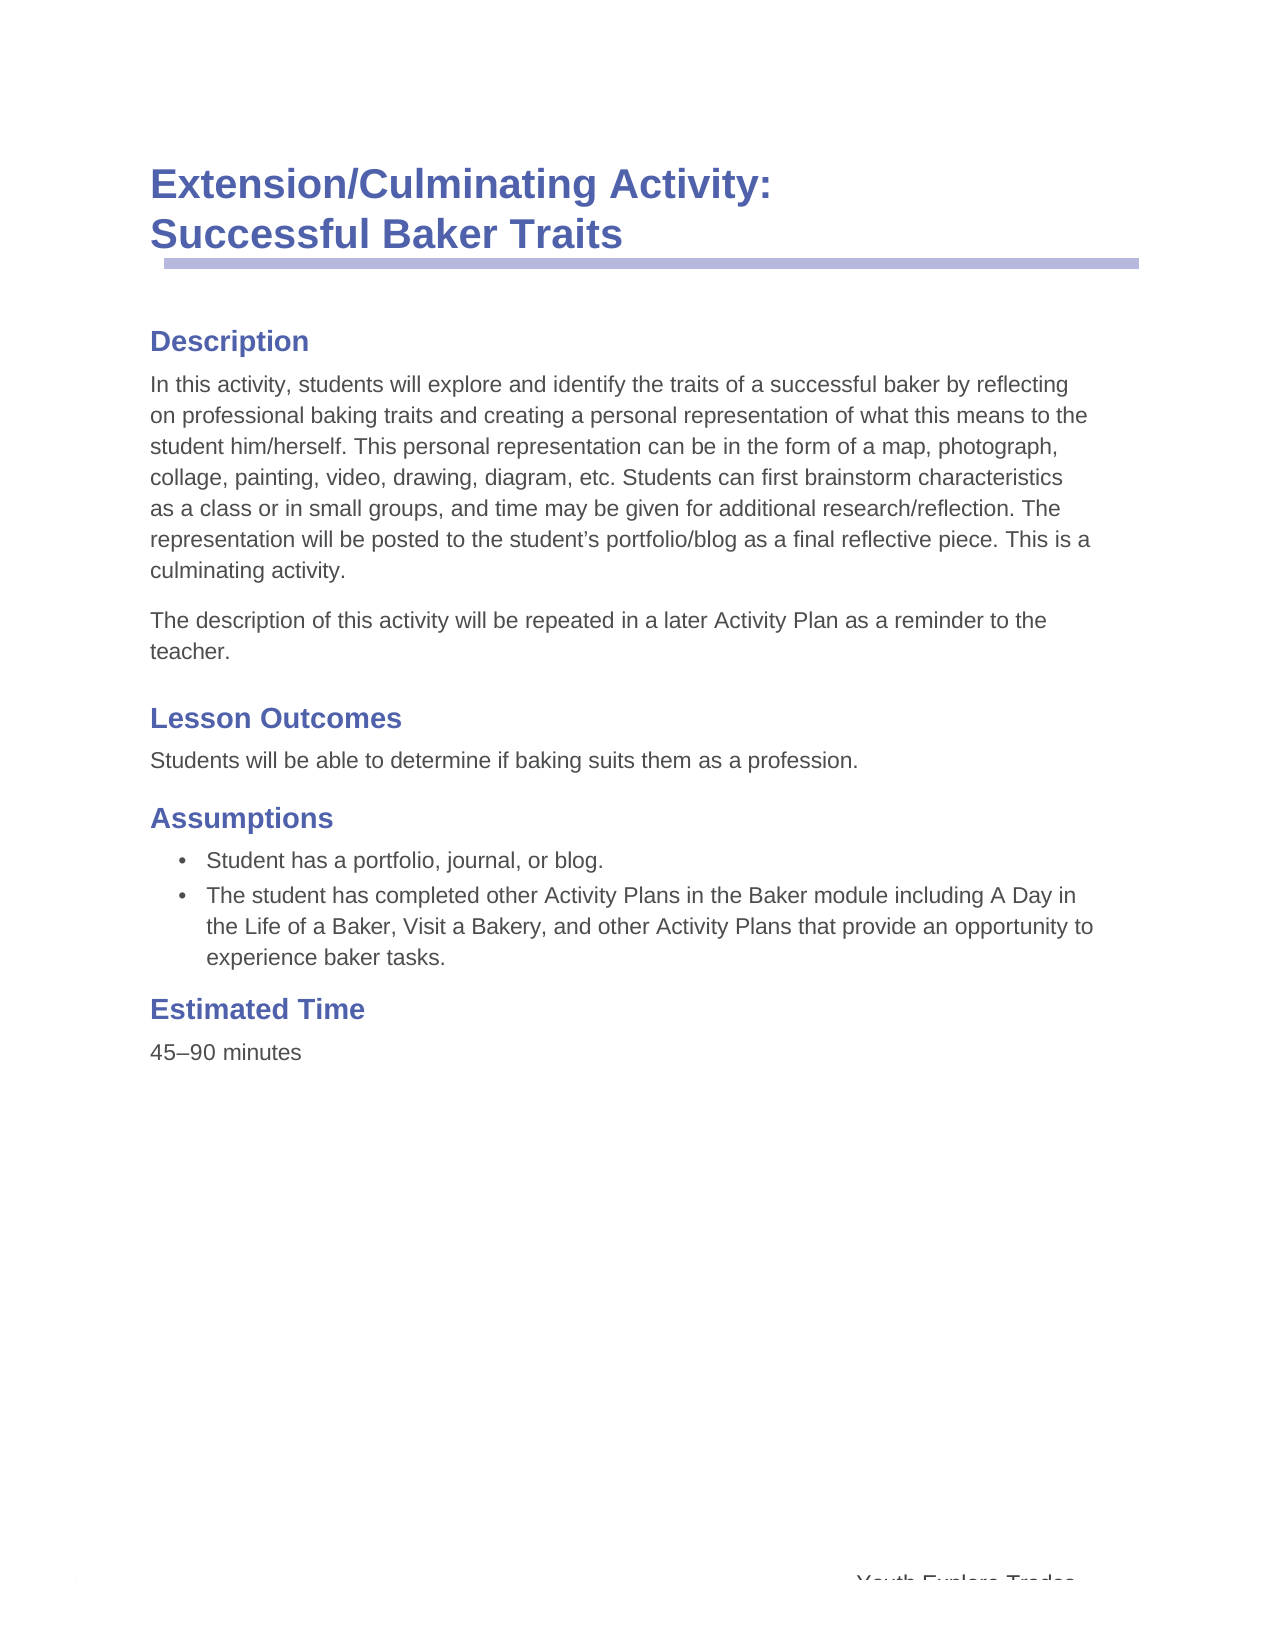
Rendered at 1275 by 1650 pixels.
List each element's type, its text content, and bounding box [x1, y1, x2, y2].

subtitle Description [150, 324, 1183, 358]
subtitle Extension/Culminating Activity: Successful Baker Traits [150, 160, 967, 258]
list The student has completed other Activity Plans in the Baker module including A Day in the Life of a Baker, Visit a Bakery, and other Activity Plans that provide an opportunity to experience baker tasks. [178, 882, 1097, 971]
text 45–90 minutes [150, 1039, 1183, 1065]
subtitle Lesson Outcomes [150, 701, 1183, 734]
text representation will be posted to the student’s portfolio/blog as a final reflective piece. This is a culminating activity. [150, 526, 1123, 583]
subtitle Estimated Time [150, 992, 1183, 1026]
text In this activity, students will explore and identify the traits of a successful baker by reflecting on professional baking traits and creating a personal representation of what this means to the student him/herself. This personal representation can be in the form of a map, photograph, collage, painting, video, drawing, diagram, etc. Students can first brainstorm characteristics as a class or in small groups, and time may be given for additional research/reflection. The [150, 371, 1088, 521]
subtitle Assumptions [150, 801, 1183, 834]
text Students will be able to determine if baking suits them as a profession. [150, 747, 1183, 774]
list Student has a portfolio, journal, or blog. [178, 847, 1183, 874]
text The description of this activity will be repeated in a later Activity Plan as a reminder to the teacher. [150, 607, 1063, 664]
